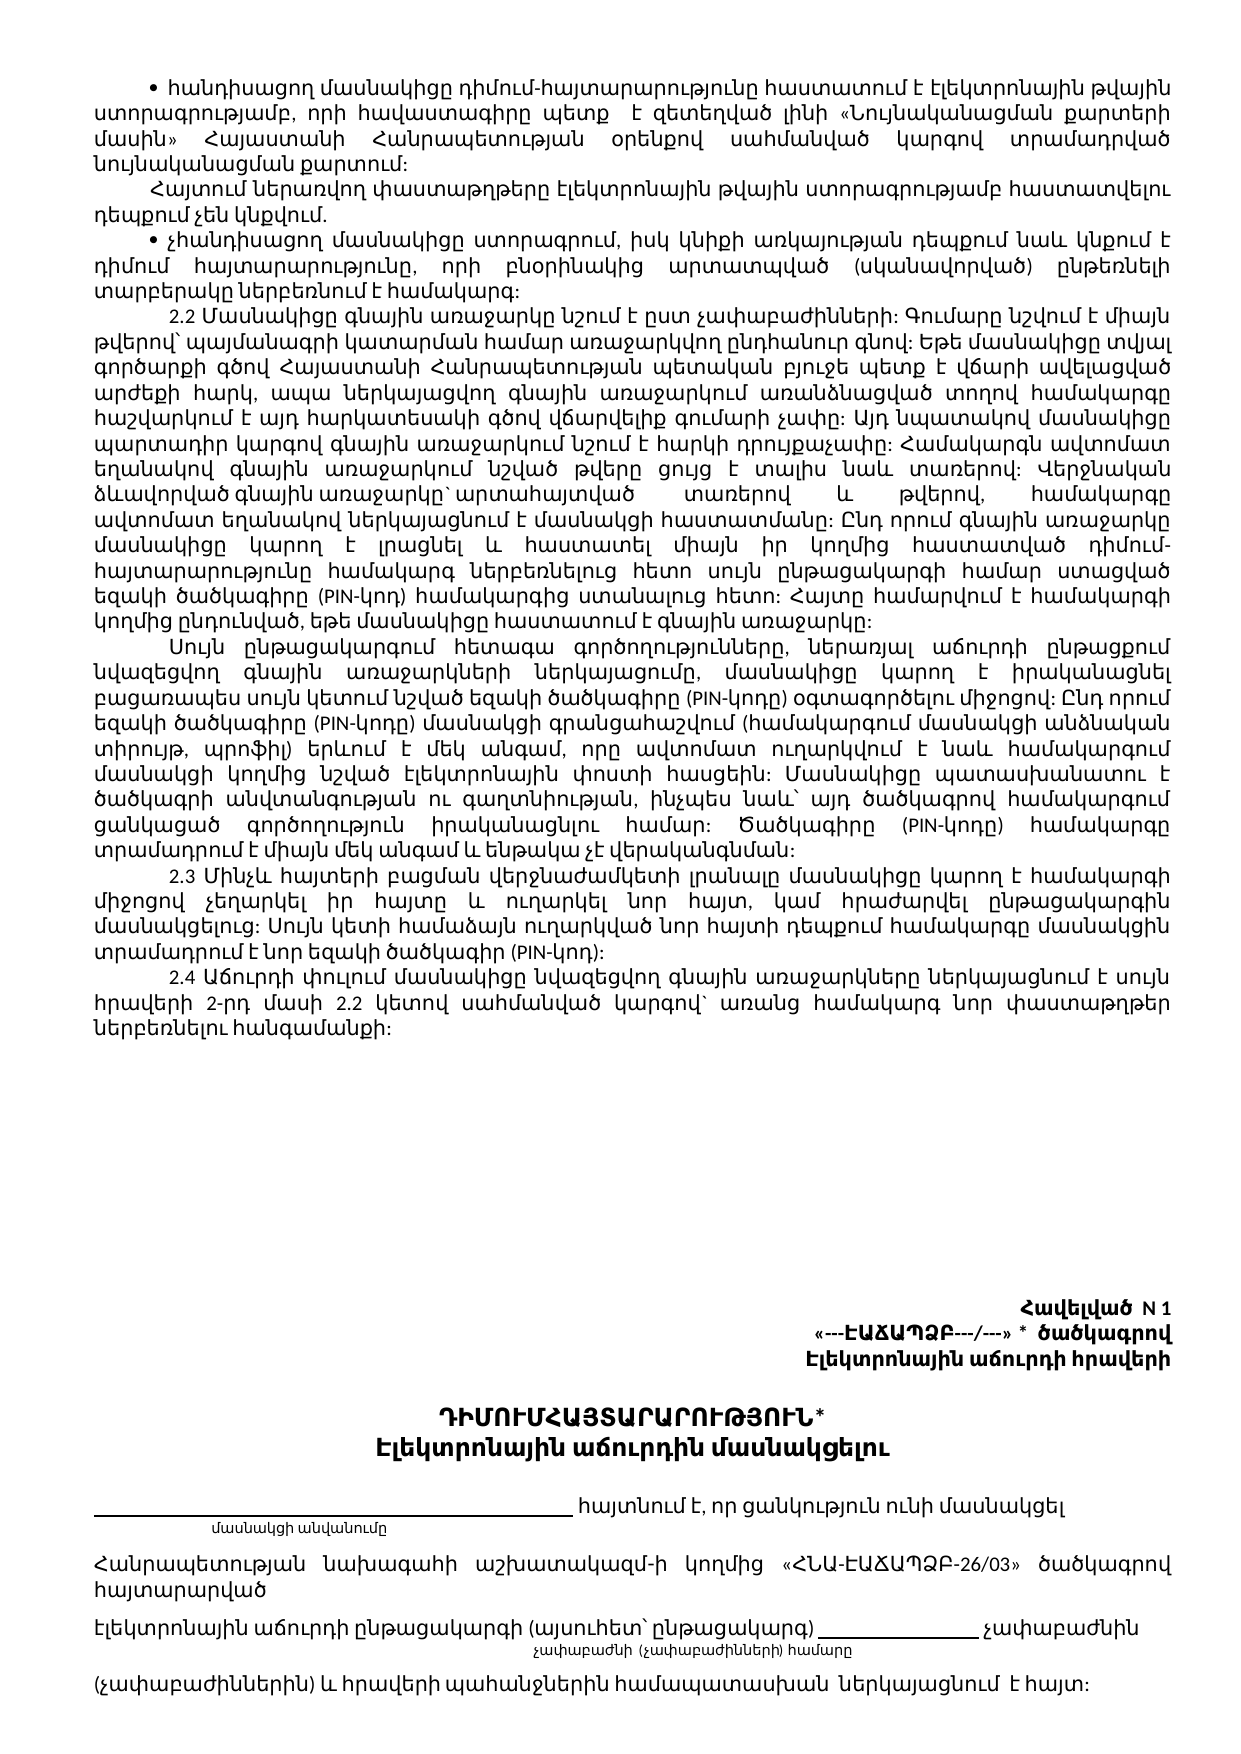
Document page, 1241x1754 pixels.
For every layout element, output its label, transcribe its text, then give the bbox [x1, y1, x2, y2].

text հայտնում է, որ ցանկություն ունի մասնակցել [94, 1493, 1171, 1519]
text չափաբաժնի (չափաբաժինների) համարը [94, 1641, 1171, 1671]
list չհանդիսացող մասնակիցը ստորագրում, իսկ կնիքի առկայության դեպքում նաև կնքում է դիմում հայտարարությունը, որի բնօրինակից արտատպված (սկանավորված) ընթեռնելի տարբերակը ներբեռնում է համակարգ: [94, 227, 1171, 304]
text 2.4 Աճուրդի փուլում մասնակիցը նվազեցվող գնային առաջարկները ներկայացնում է սույն հրավերի 2-րդ մասի 2.2 կետով սահմանված կարգով` առանց համակարգ նոր փաստաթղթեր ներբեռնելու հանգամանքի: [94, 964, 1171, 1041]
text Սույն ընթացակարգում հետագա գործողությունները, ներառյալ աճուրդի ընթացքում նվազեցվող գնային առաջարկների ներկայացումը, մասնակիցը կարող է իրականացնել բացառապես սույն կետում նշված եզակի ծածկագիրը (PIN-կոդը) օգտագործելու միջոցով: Ընդ որում եզակի ծածկագիրը (PIN-կոդը) մասնակցի գրանցահաշվում (համակարգում մասնակցի անձնական տիրույթ, պրոֆիլ) երևում է մեկ անգամ, որը ավտոմատ ուղարկվում է նաև համակարգում մասնակցի կողմից նշված էլեկտրոնային փոստի հասցեին: Մասնակիցը պատասխանատու է ծածկագրի անվտանգության ու գաղտնիության, ինչպես նաև՝ այդ ծածկագրով համակարգում ցանկացած գործողություն իրականացնլու համար: Ծածկագիրը (PIN-կոդը) համակարգը տրամադրում է միայն մեկ անգամ և ենթակա չէ վերականգնման: [94, 634, 1171, 863]
text Էլեկտրոնային աճուրդի հրավերի [94, 1346, 1171, 1371]
text 2.3 Մինչև հայտերի բացման վերջնաժամկետի լրանալը մասնակիցը կարող է համակարգի միջոցով չեղարկել իր հայտը և ուղարկել նոր հայտ, կամ հրաժարվել ընթացակարգին մասնակցելուց: Սույն կետի համաձայն ուղարկված նոր հայտի դեպքում համակարգը մասնակցին տրամադրում է նոր եզակի ծածկագիր (PIN-կոդ): [94, 863, 1171, 964]
text մասնակցի անվանումը [94, 1519, 1171, 1549]
text էլեկտրոնային աճուրդի ընթացակարգի (այսուհետ՝ ընթացակարգ) չափաբաժնին [94, 1615, 1171, 1641]
list հանդիսացող մասնակիցը դիմում-հայտարարությունը հաստատում է էլեկտրոնային թվային ստորագրությամբ, որի հավաստագիրը պետք է զետեղված լինի «Նույնականացման քարտերի մասին» Հայաստանի Հանրապետության օրենքով սահմանված կարգով տրամադրված նույնականացման քարտում: [94, 75, 1171, 177]
subtitle Էլեկտրոնային աճուրդին մասնակցելու [94, 1432, 1171, 1463]
text «---ԷԱՃԱՊՁԲ---/---» * ծածկագրով [94, 1320, 1171, 1346]
text 2.2 Մասնակիցը գնային առաջարկը նշում է ըստ չափաբաժինների: Գումարը նշվում է միայն թվերով՝ պայմանագրի կատարման համար առաջարկվող ընդհանուր գնով: Եթե մասնակիցը տվյալ գործարքի գծով Հայաստանի Հանրապետության պետական բյուջե պետք է վճարի ավելացված արժեքի հարկ, ապա ներկայացվող գնային առաջարկում առանձնացված տողով համակարգը հաշվարկում է այդ հարկատեսակի գծով վճարվելիք գումարի չափը: Այդ նպատակով մասնակիցը պարտադիր կարգով գնային առաջարկում նշում է հարկի դրույքաչափը: Համակարգն ավտոմատ եղանակով գնային առաջարկում նշված թվերը ցույց է տալիս նաև տառերով: Վերջնական ձևավորված գնային առաջարկը` արտահայտված տառերով և թվերով, համակարգը ավտոմատ եղանակով ներկայացնում է մասնակցի հաստատմանը: Ընդ որում գնային առաջարկը մասնակիցը կարող է լրացնել և հաստատել միայն իր կողմից հաստատված դիմում-հայտարարությունը համակարգ ներբեռնելուց հետո սույն ընթացակարգի համար ստացված եզակի ծածկագիրը (PIN-կոդ) համակարգից ստանալուց հետո: Հայտը համարվում է համակարգի կողմից ընդունված, եթե մասնակիցը հաստատում է գնային առաջարկը: [94, 304, 1171, 634]
text ԴԻՄՈՒՄՀԱՅՏԱՐԱՐՈՒԹՅՈՒՆ* [94, 1402, 1171, 1432]
text Հանրապետության նախագահի աշխատակազմ-ի կողմից «ՀՆԱ-ԷԱՃԱՊՁԲ-26/03» ծածկագրով հայտարարված [94, 1549, 1171, 1603]
text (չափաբաժիններին) և հրավերի պահանջներին համապատասխան ներկայացնում է հայտ: [94, 1671, 1171, 1697]
text Հավելված N 1 [94, 1295, 1171, 1320]
text Հայտում ներառվող փաստաթղթերը էլեկտրոնային թվային ստորագրությամբ հաստատվելու դեպքում չեն կնքվում. [94, 177, 1171, 227]
